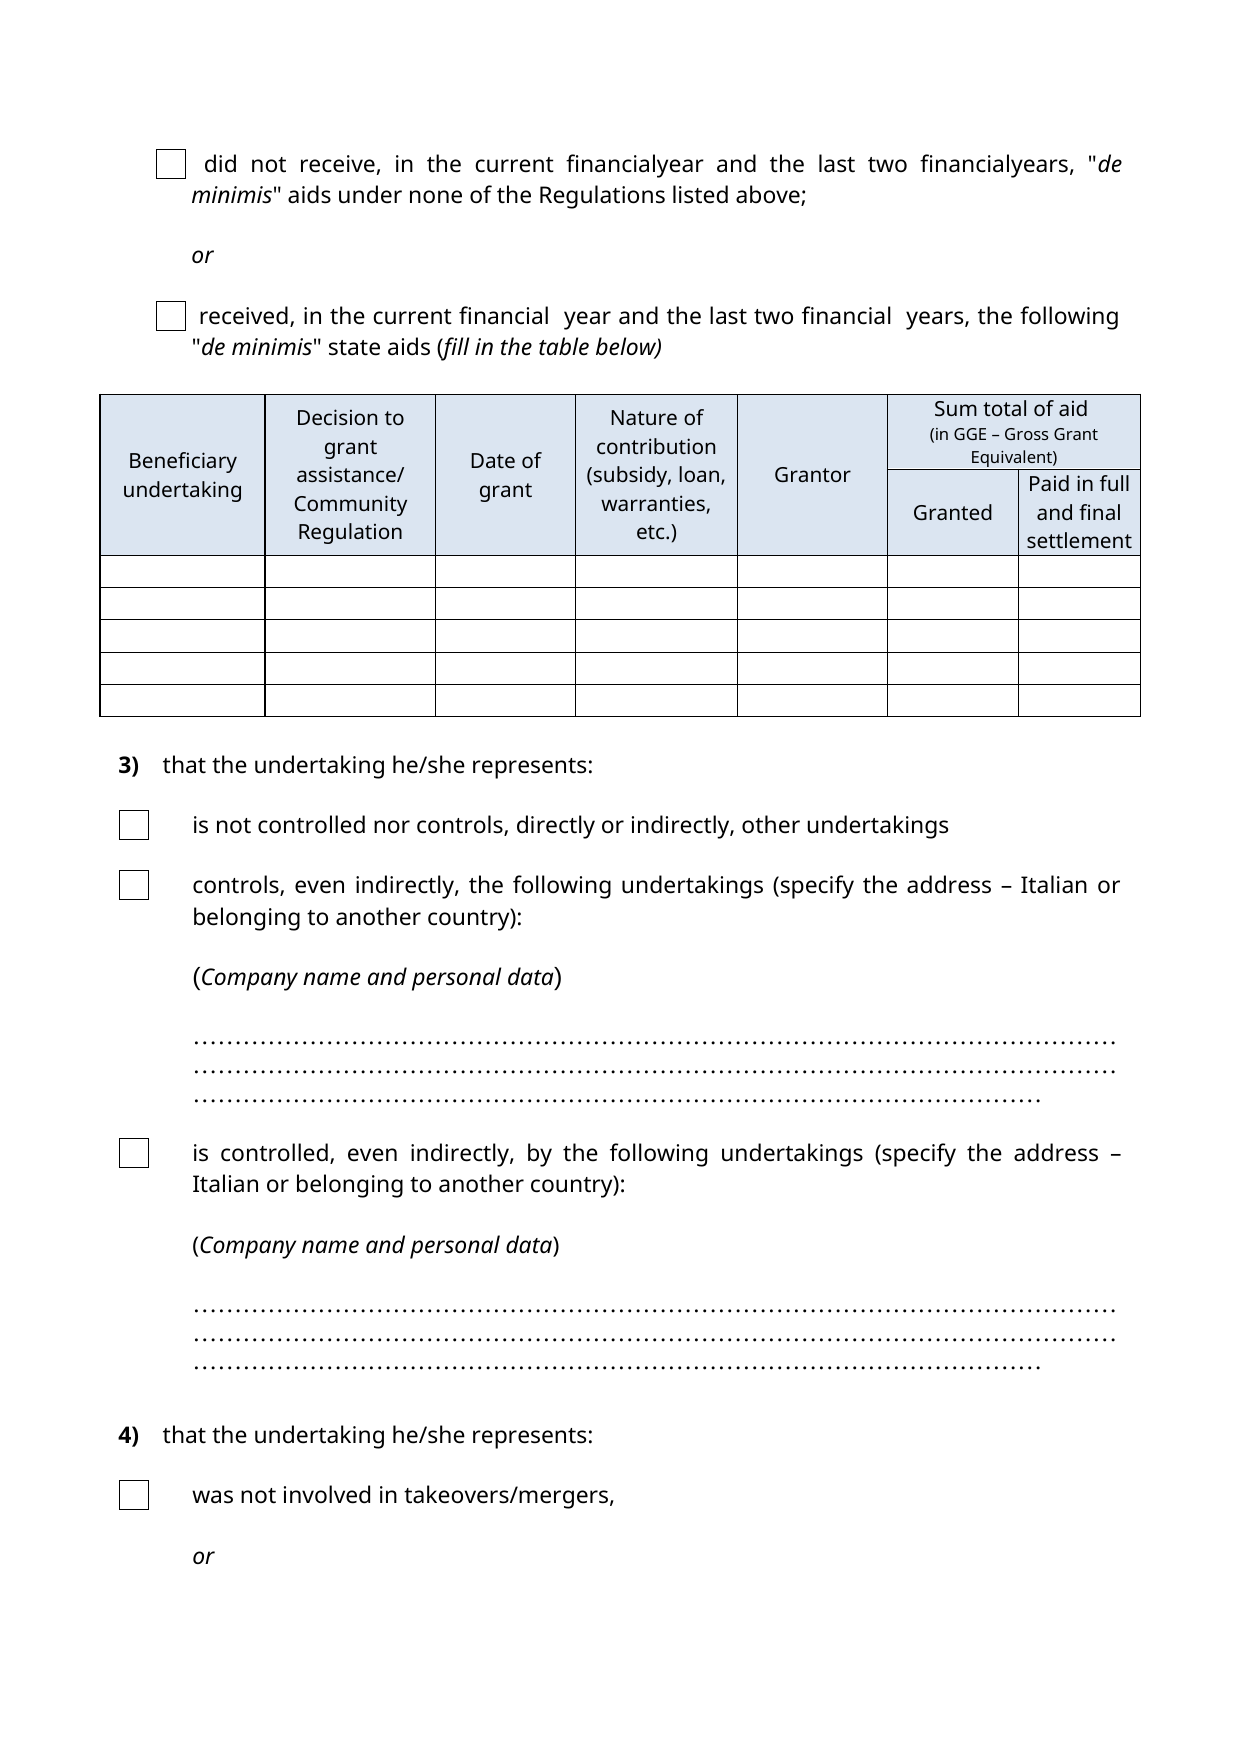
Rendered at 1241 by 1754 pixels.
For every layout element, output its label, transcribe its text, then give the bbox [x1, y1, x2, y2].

table_cell [576, 588, 737, 619]
table_cell [888, 685, 1018, 716]
text ……………………………………………………………………………………………………………………………………………………………………………………………………………………………………………………………………………………………… [192, 1021, 1122, 1108]
list that the undertaking he/she represents: [118, 748, 1122, 780]
table_cell [266, 685, 435, 716]
table_cell [738, 588, 887, 619]
text was not involved in takeovers/mergers, [118, 1479, 1122, 1511]
table_cell [1019, 588, 1140, 619]
table_cell [738, 685, 887, 716]
list that the undertaking he/she represents: [118, 1419, 1122, 1450]
text is controlled, even indirectly, by the following undertakings (specify the address – Italian or belonging to another country): [118, 1137, 1122, 1199]
table_cell [266, 588, 435, 619]
table_cell [888, 620, 1018, 652]
text received, in the current financial year and the last two financial years, the following "de minimis" state aids (fill in the table below) [155, 300, 1122, 362]
table_cell [1019, 556, 1140, 587]
text (Company name and personal data) [118, 1228, 1122, 1260]
table_cell [101, 620, 264, 652]
table_cell [888, 556, 1018, 587]
table_header Grantor [738, 395, 887, 555]
table_cell [436, 556, 575, 587]
table_cell [436, 685, 575, 716]
table_header Sum total of aid (in GGE – Gross Grant Equivalent) [888, 395, 1140, 468]
table_cell [266, 653, 435, 684]
table_cell [436, 653, 575, 684]
table_header Beneficiary undertaking [101, 395, 264, 555]
table_cell [101, 588, 264, 619]
table_header Nature of contribution (subsidy, loan, warranties, etc.) [576, 395, 737, 555]
table_cell [888, 588, 1018, 619]
text ……………………………………………………………………………………………………………………………………………………………………………………………………………………………………………………………………………………………… [192, 1289, 1122, 1375]
text did not receive, in the current financialyear and the last two financialyears, "de minimis" aids under none of the Regulations listed above; [155, 148, 1122, 210]
table_cell [738, 556, 887, 587]
table_cell Paid in full and final settlement [1019, 470, 1140, 555]
table_cell [266, 620, 435, 652]
table_cell [1019, 620, 1140, 652]
table_cell [1019, 685, 1140, 716]
table_cell [738, 620, 887, 652]
table_cell [436, 588, 575, 619]
table_cell [101, 556, 264, 587]
table_cell [1019, 653, 1140, 684]
text (Company name and personal data) [118, 961, 1122, 992]
table_header Decision to grant assistance/ Community Regulation [266, 395, 435, 555]
table_cell Granted [888, 470, 1018, 555]
table_cell [576, 620, 737, 652]
text is not controlled nor controls, directly or indirectly, other undertakings [118, 809, 1122, 840]
table_cell [101, 685, 264, 716]
table_cell [266, 556, 435, 587]
table_header Date of grant [436, 395, 575, 555]
table_cell [576, 653, 737, 684]
text or [118, 239, 1122, 271]
table_cell [738, 653, 887, 684]
table_cell [101, 653, 264, 684]
table_cell [576, 685, 737, 716]
table_cell [888, 653, 1018, 684]
table_cell [436, 620, 575, 652]
text or [118, 1540, 1122, 1571]
table_cell [576, 556, 737, 587]
text controls, even indirectly, the following undertakings (specify the address – Italian or belonging to another country): [118, 869, 1122, 932]
